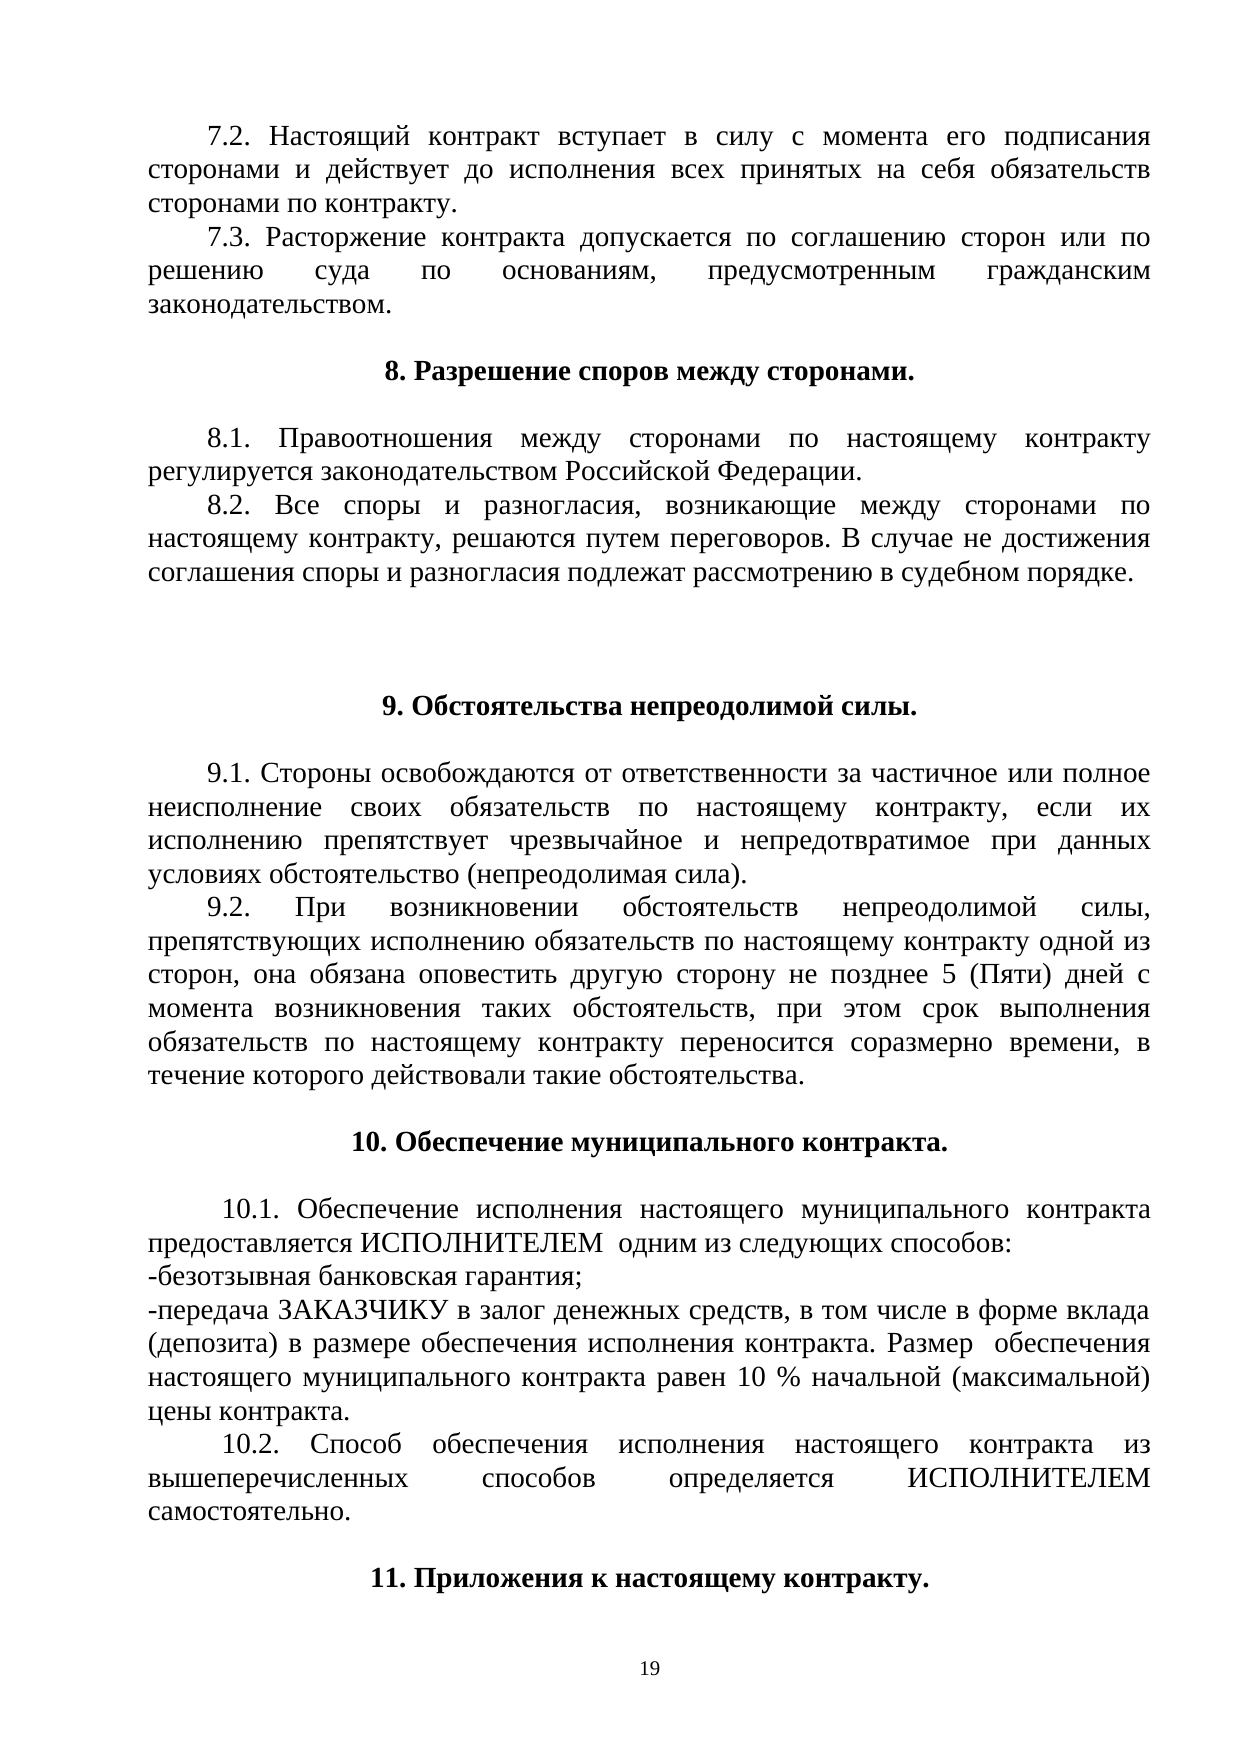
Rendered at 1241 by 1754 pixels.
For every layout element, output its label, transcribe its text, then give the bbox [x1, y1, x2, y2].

text 10.1. Обеспечение исполнения настоящего муниципального контракта предоставляется ИСПОЛНИТЕЛЕМ одним из следующих способов: [148, 1191, 1152, 1258]
text 9.1. Стороны освобождаются от ответственности за частичное или полное неисполнение своих обязательств по настоящему контракту, если их исполнению препятствует чрезвычайное и непредотвратимое при данных условиях обстоятельство (непреодолимая сила). [148, 755, 1152, 889]
text 10.2. Способ обеспечения исполнения настоящего контракта из вышеперечисленных способов определяется ИСПОЛНИТЕЛЕМ самостоятельно. [148, 1426, 1152, 1527]
text 7.3. Расторжение контракта допускается по соглашению сторон или по решению суда по основаниям, предусмотренным гражданским законодательством. [148, 219, 1152, 319]
text 8.1. Правоотношения между сторонами по настоящему контракту регулируется законодательством Российской Федерации. [148, 420, 1152, 487]
text 9.2. При возникновении обстоятельств непреодолимой силы, препятствующих исполнению обязательств по настоящему контракту одной из сторон, она обязана оповестить другую сторону не позднее 5 (Пяти) дней с момента возникновения таких обстоятельств, при этом срок выполнения обязательств по настоящему контракту переносится соразмерно времени, в течение которого действовали такие обстоятельства. [148, 889, 1152, 1091]
text 8. Разрешение споров между сторонами. [148, 353, 1152, 386]
text 9. Обстоятельства непреодолимой силы. [148, 688, 1152, 722]
text -передача ЗАКАЗЧИКУ в залог денежных средств, в том числе в форме вклада (депозита) в размере обеспечения исполнения контракта. Размер обеспечения настоящего муниципального контракта равен 10 % начальной (максимальной) цены контракта. [148, 1292, 1152, 1426]
text 7.2. Настоящий контракт вступает в силу с момента его подписания сторонами и действует до исполнения всех принятых на себя обязательств сторонами по контракту. [148, 118, 1152, 219]
text 8.2. Все споры и разногласия, возникающие между сторонами по настоящему контракту, решаются путем переговоров. В случае не достижения соглашения споры и разногласия подлежат рассмотрению в судебном порядке. [148, 487, 1152, 588]
text -безотзывная банковская гарантия; [148, 1258, 1152, 1292]
text 10. Обеспечение муниципального контракта. [148, 1124, 1152, 1158]
text 11. Приложения к настоящему контракту. [148, 1560, 1152, 1594]
